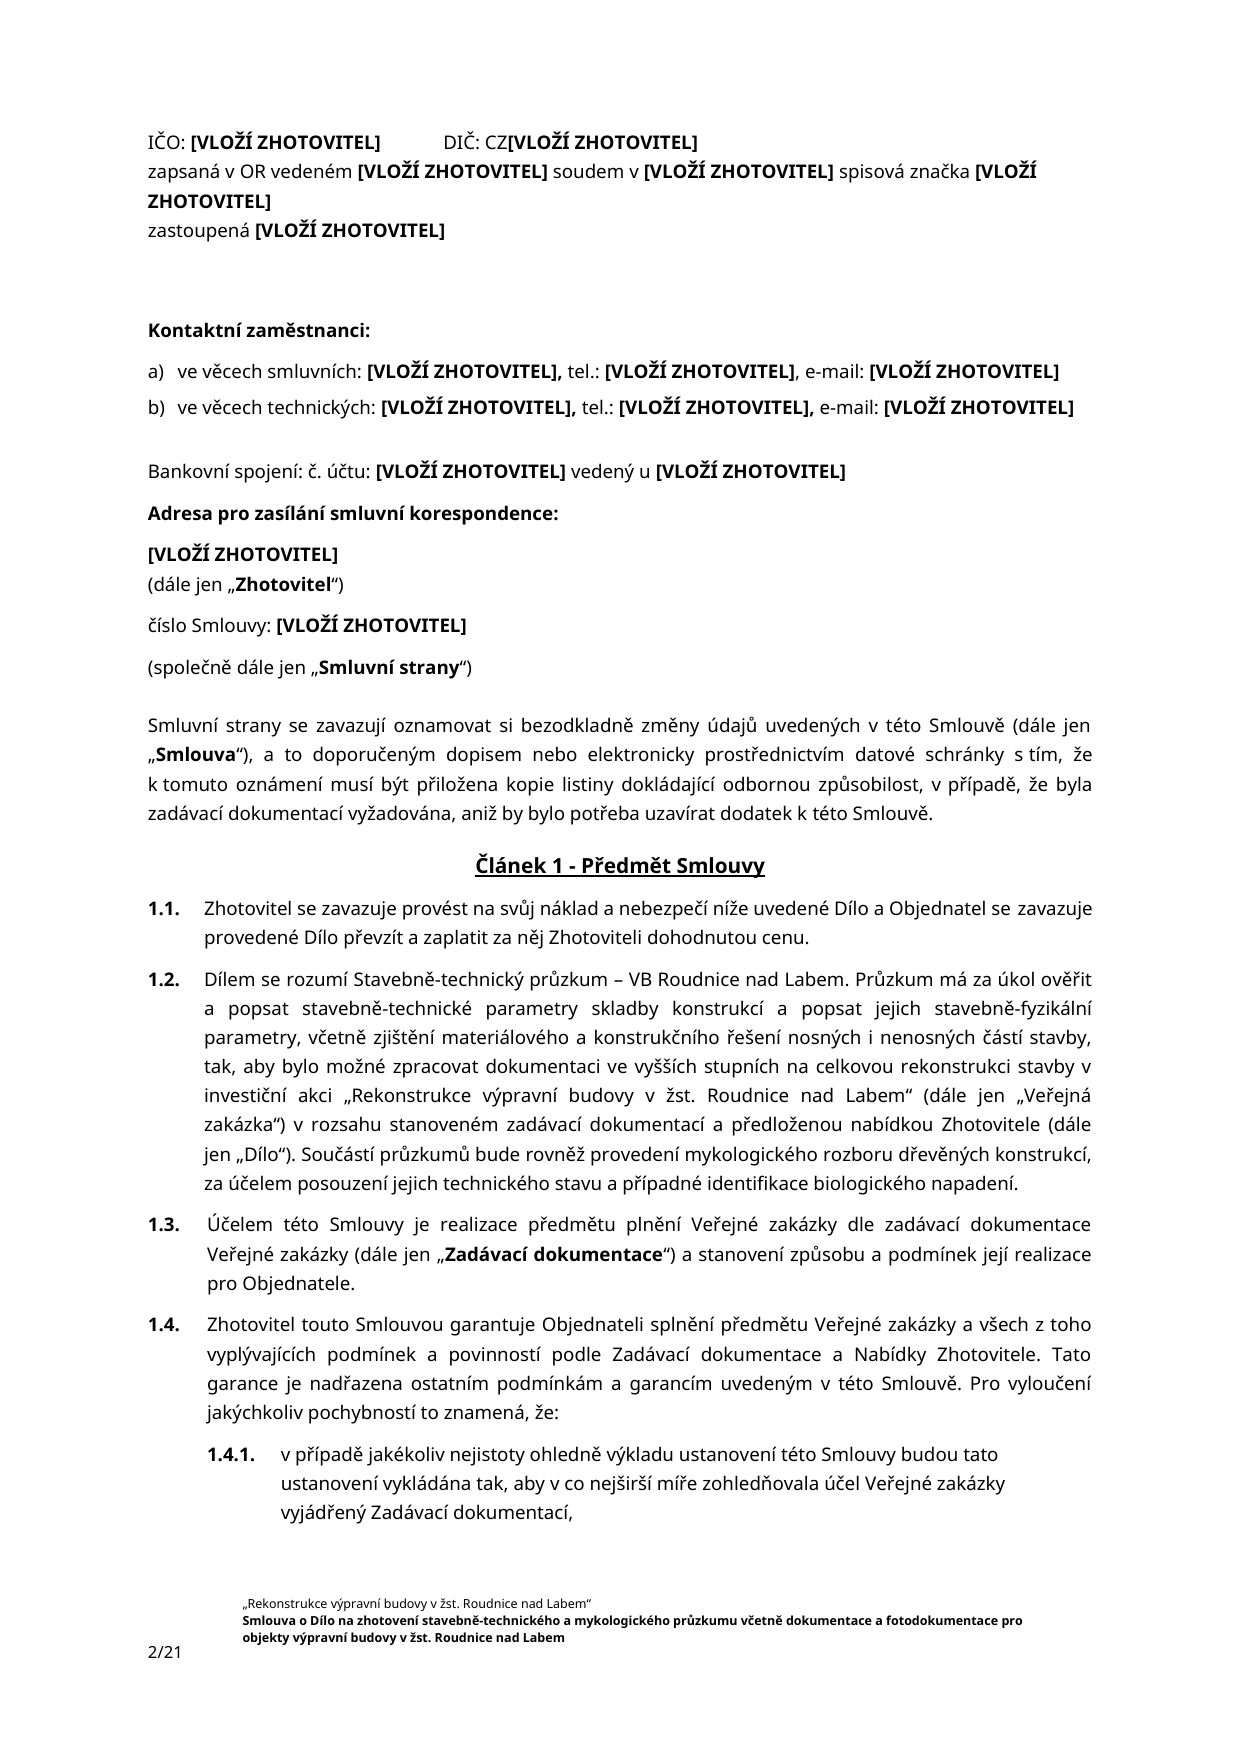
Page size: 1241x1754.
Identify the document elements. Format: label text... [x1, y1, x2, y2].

text Článek 1 - Předmět Smlouvy [148, 851, 1092, 879]
text (dále jen „Zhotovitel“) [148, 568, 1092, 597]
text zapsaná v OR vedeném [VLOŽÍ ZHOTOVITEL] soudem v [VLOŽÍ ZHOTOVITEL] spisová značka [VLOŽÍ ZHOTOVITEL] [148, 156, 1092, 214]
text [VLOŽÍ ZHOTOVITEL] [148, 538, 1092, 568]
text zastoupená [VLOŽÍ ZHOTOVITEL] [148, 214, 1092, 243]
text IČO: [VLOŽÍ ZHOTOVITEL] DIČ: CZ[VLOŽÍ ZHOTOVITEL] [148, 126, 1092, 156]
text číslo Smlouvy: [VLOŽÍ ZHOTOVITEL] [148, 609, 1092, 638]
text (společně dále jen „Smluvní strany“) [148, 651, 1092, 680]
text 1.1. Zhotovitel se zavazuje provést na svůj náklad a nebezpečí níže uvedené Dílo a Objednatel se zavazuje provedené Dílo převzít a zaplatit za něj Zhotoviteli dohodnutou cenu. [148, 892, 1092, 950]
text Kontaktní zaměstnanci: [148, 314, 1092, 343]
list Zhotovitel touto Smlouvou garantuje Objednateli splnění předmětu Veřejné zakázky a všech z toho vyplývajících podmínek a povinností podle Zadávací dokumentace a Nabídky Zhotovitele. Tato garance je nadřazena ostatním podmínkám a garancím uvedeným v této Smlouvě. Pro vyloučení jakýchkoliv pochybností to znamená, že: [148, 1308, 1092, 1425]
text Smluvní strany se zavazují oznamovat si bezodkladně změny údajů uvedených v této Smlouvě (dále jen „Smlouva“), a to doporučeným dopisem nebo elektronicky prostřednictvím datové schránky s tím, že k tomuto oznámení musí být přiložena kopie listiny dokládající odbornou způsobilost, v případě, že byla zadávací dokumentací vyžadována, aniž by bylo potřeba uzavírat dodatek k této Smlouvě. [148, 709, 1092, 826]
list Účelem této Smlouvy je realizace předmětu plnění Veřejné zakázky dle zadávací dokumentace Veřejné zakázky (dále jen „Zadávací dokumentace“) a stanovení způsobu a podmínek její realizace pro Objednatele. [148, 1208, 1092, 1296]
text 1.2. Dílem se rozumí Stavebně-technický průzkum – VB Roudnice nad Labem. Průzkum má za úkol ověřit a popsat stavebně-technické parametry skladby konstrukcí a popsat jejich stavebně-fyzikální parametry, včetně zjištění materiálového a konstrukčního řešení nosných i nenosných částí stavby, tak, aby bylo možné zpracovat dokumentaci ve vyšších stupních na celkovou rekonstrukci stavby v investiční akci „Rekonstrukce výpravní budovy v žst. Roudnice nad Labem“ (dále jen „Veřejná zakázka“) v rozsahu stanoveném zadávací dokumentací a předloženou nabídkou Zhotovitele (dále jen „Dílo“). Součástí průzkumů bude rovněž provedení mykologického rozboru dřevěných konstrukcí, za účelem posouzení jejich technického stavu a případné identifikace biologického napadení. [148, 963, 1092, 1196]
list ve věcech smluvních: [VLOŽÍ ZHOTOVITEL], tel.: [VLOŽÍ ZHOTOVITEL], e-mail: [VLOŽÍ ZHOTOVITEL] [148, 356, 1092, 385]
text Adresa pro zasílání smluvní korespondence: [148, 497, 1092, 526]
list v případě jakékoliv nejistoty ohledně výkladu ustanovení této Smlouvy budou tato ustanovení vykládána tak, aby v co nejširší míře zohledňovala účel Veřejné zakázky vyjádřený Zadávací dokumentací, [207, 1438, 1092, 1525]
text Bankovní spojení: č. účtu: [VLOŽÍ ZHOTOVITEL] vedený u [VLOŽÍ ZHOTOVITEL] [148, 455, 1092, 484]
list ve věcech technických: [VLOŽÍ ZHOTOVITEL], tel.: [VLOŽÍ ZHOTOVITEL], e-mail: [VLOŽÍ ZHOTOVITEL] [148, 391, 1092, 420]
